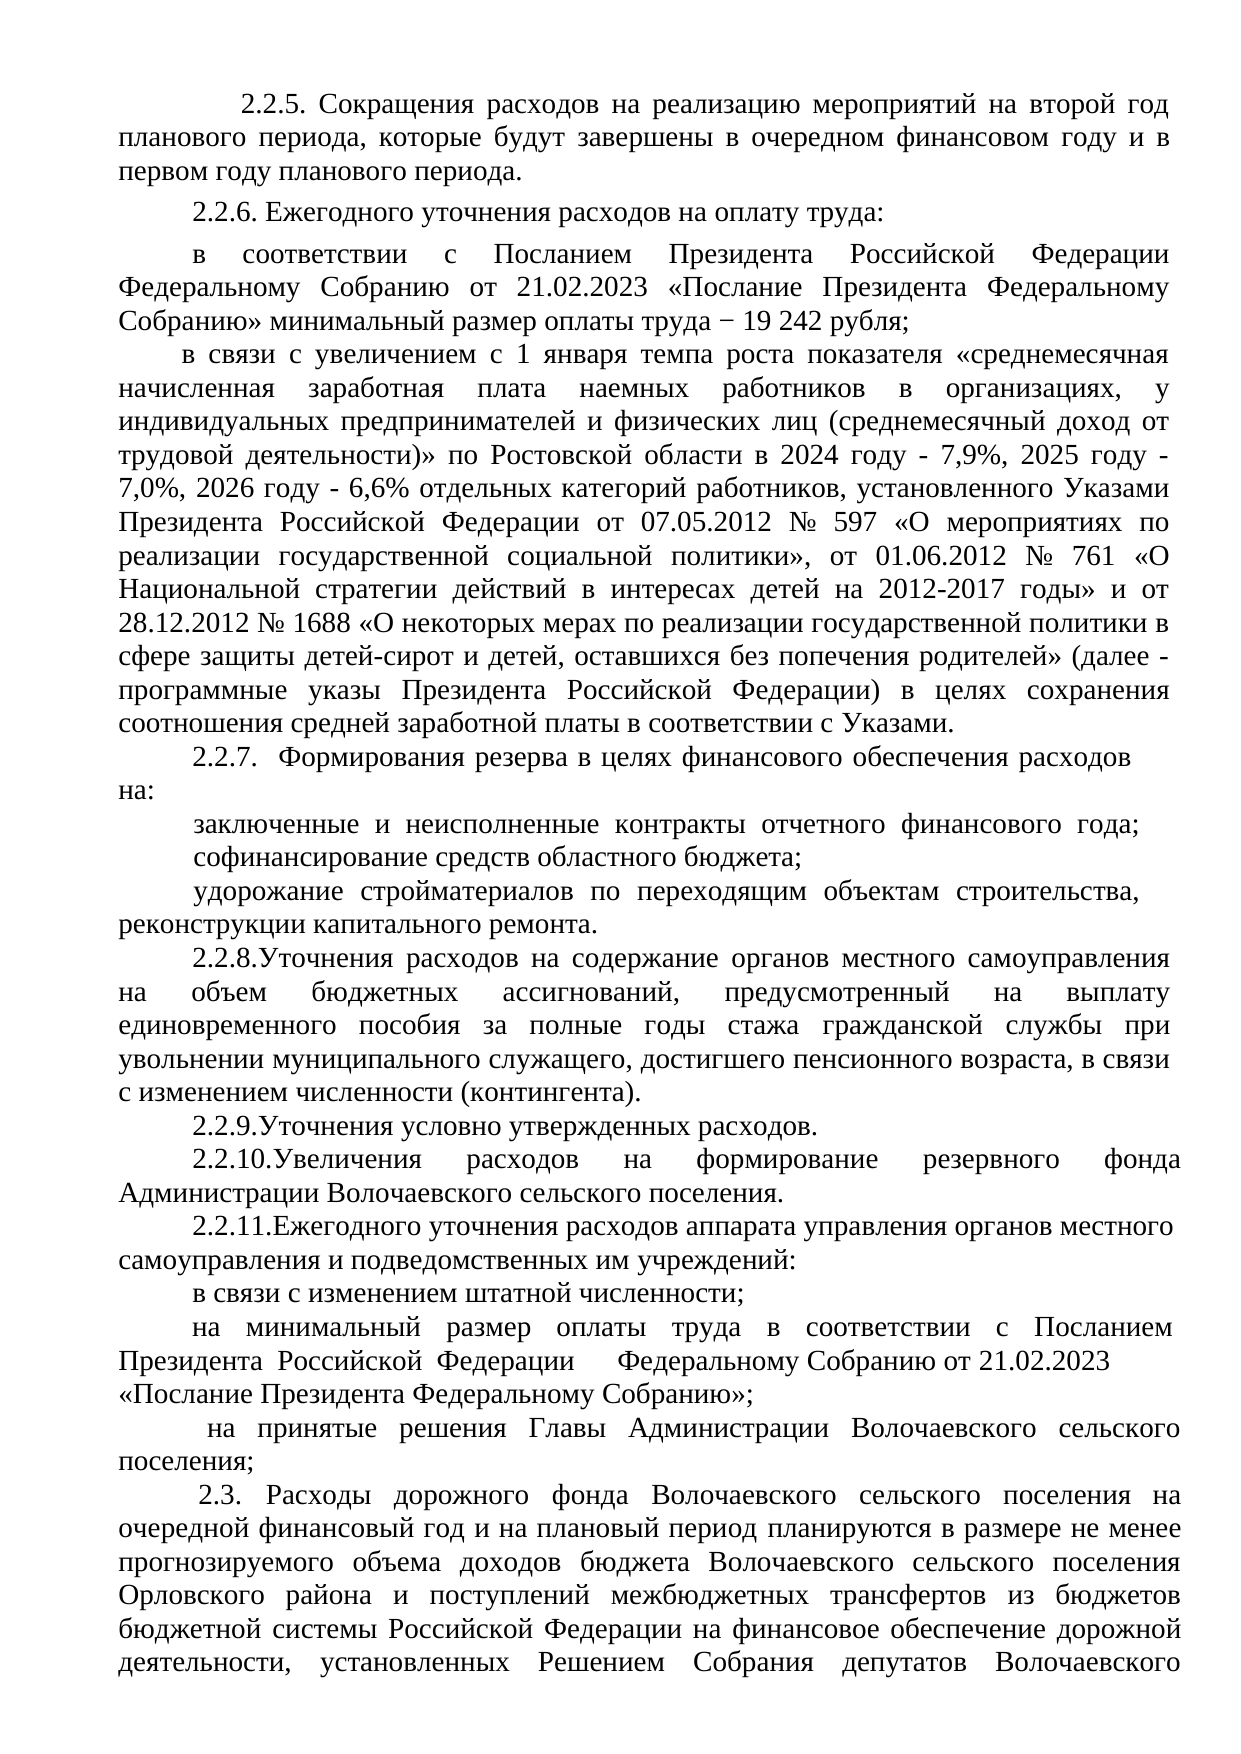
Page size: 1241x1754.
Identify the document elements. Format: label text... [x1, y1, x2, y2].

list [118, 1477, 1181, 1678]
text 2.2.11.Ежегодного уточнения расходов аппарата управления органов местного самоуправления и подведомственных им учреждений: [118, 1208, 1174, 1276]
text заключенные и неисполненные контракты отчетного финансового года; софинансирование средств областного бюджета; [193, 806, 1141, 873]
text удорожание стройматериалов по переходящим объектам строительства, реконструкции капитального ремонта. [118, 873, 1141, 940]
text 2.2.8.Уточнения расходов на содержание органов местного самоуправления на объем бюджетных ассигнований, предусмотренный на выплату единовременного пособия за полные годы стажа гражданской службы при увольнении муниципального служащего, достигшего пенсионного возраста, в связи с изменением численности (контингента). [118, 940, 1170, 1108]
list Формирования резерва в целях финансового обеспечения расходов [192, 739, 1181, 772]
text на: [118, 772, 1181, 806]
text в связи с изменением штатной численности; [192, 1276, 1181, 1309]
text на минимальный размер оплаты труда в соответствии с Посланием Президента Российской Федерации Федеральному Собранию от 21.02.2023 [118, 1309, 1174, 1376]
text 2.2.5. Сокращения расходов на реализацию мероприятий на второй год планового периода, которые будут завершены в очередном финансовом году и в первом году планового периода. [118, 86, 1170, 186]
text в связи с увеличением с 1 января темпа роста показателя «среднемесячная начисленная заработная плата наемных работников в организациях, у индивидуальных предпринимателей и физических лиц (среднемесячный доход от трудовой деятельности)» по Ростовской области в 2024 году - 7,9%, 2025 году - 7,0%, 2026 году - 6,6% отдельных категорий работников, установленного Указами Президента Российской Федерации от 07.05.2012 № 597 «О мероприятиях по реализации государственной социальной политики», от 01.06.2012 № 761 «О Национальной стратегии действий в интересах детей на 2012-2017 годы» и от 28.12.2012 № 1688 «О некоторых мерах по реализации государственной политики в сфере защиты детей-сирот и детей, оставшихся без попечения родителей» (далее - программные указы Президента Российской Федерации) в целях сохранения соотношения средней заработной платы в соответствии с Указами. [118, 336, 1170, 739]
text «Послание Президента Федеральному Собранию»; [118, 1376, 1181, 1410]
text в соответствии с Посланием Президента Российской Федерации Федеральному Собранию от 21.02.2023 «Послание Президента Федеральному Собранию» минимальный размер оплаты труда − 19 242 рубля; [118, 236, 1170, 336]
text 2.2.10.Увеличения расходов на формирование резервного фонда Администрации Волочаевского сельского поселения. [118, 1141, 1181, 1208]
text на принятые решения Главы Администрации Волочаевского сельского поселения; [118, 1410, 1181, 1477]
text 2.2.6. Ежегодного уточнения расходов на оплату труда: [118, 194, 1170, 228]
text 2.2.9.Уточнения условно утвержденных расходов. [192, 1108, 1181, 1141]
